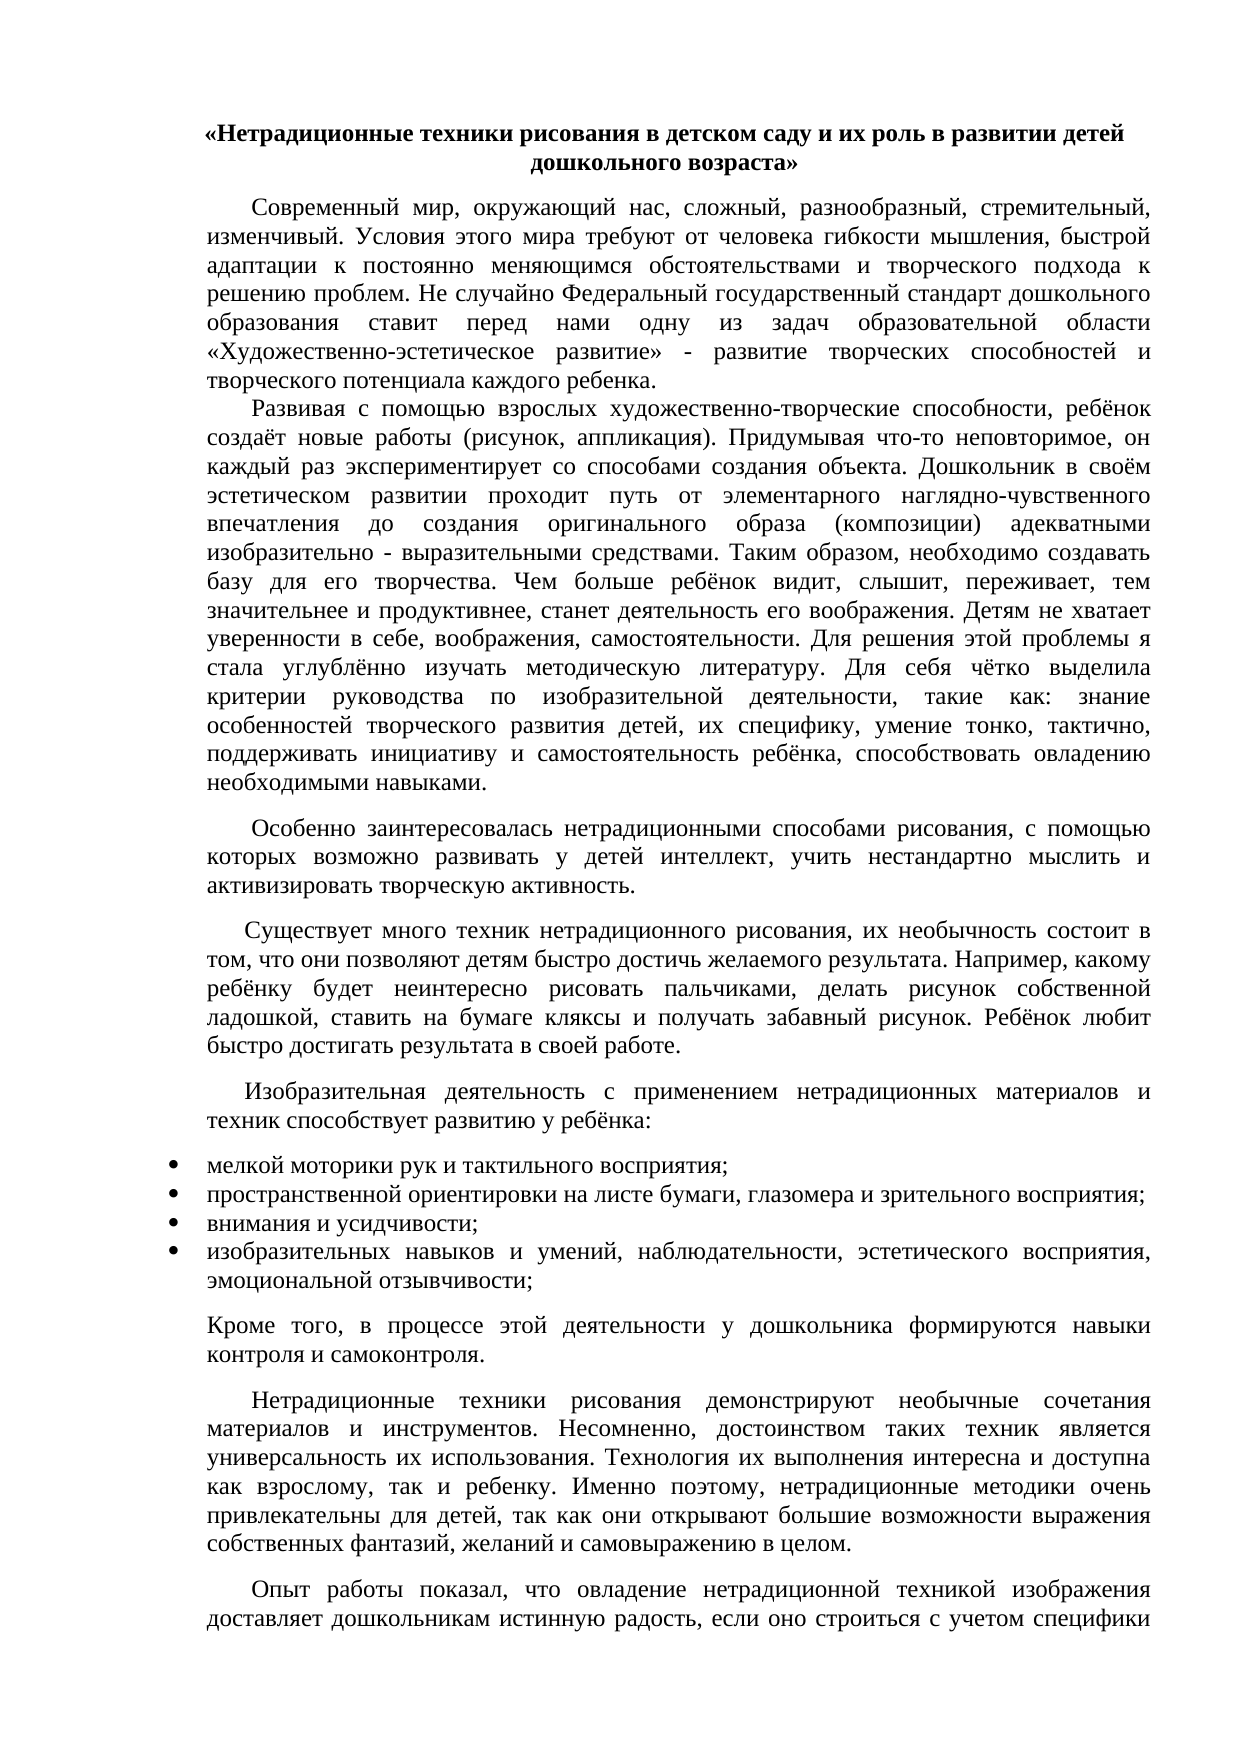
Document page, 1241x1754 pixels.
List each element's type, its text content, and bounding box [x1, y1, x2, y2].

text «Нетрадиционные техники рисования в детском саду и их роль в развитии детей дошкольного возраста» [177, 118, 1152, 176]
text Особенно заинтересовалась нетрадиционными способами рисования, с помощью которых возможно развивать у детей интеллект, учить нестандартно мыслить и активизировать творческую активность. [207, 813, 1152, 899]
text Развивая с помощью взрослых художественно-творческие способности, ребёнок создаёт новые работы (рисунок, аппликация). Придумывая что-то неповторимое, он каждый раз экспериментирует со способами создания объекта. Дошкольник в своём эстетическом развитии проходит путь от элементарного наглядно-чувственного впечатления до создания оригинального образа (композиции) адекватными изобразительно - выразительными средствами. Таким образом, необходимо создавать базу для его творчества. Чем больше ребёнок видит, слышит, переживает, тем значительнее и продуктивнее, станет деятельность его воображения. Детям не хватает уверенности в себе, воображения, самостоятельности. Для решения этой проблемы я стала углублённо изучать методическую литературу. Для себя чётко выделила критерии руководства по изобразительной деятельности, такие как: знание особенностей творческого развития детей, их специфику, умение тонко, тактично, поддерживать инициативу и самостоятельность ребёнка, способствовать овладению необходимыми навыками. [207, 393, 1152, 796]
list мелкой моторики рук и тактильного восприятия; [169, 1150, 1152, 1179]
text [207, 1574, 1152, 1631]
text Современный мир, окружающий нас, сложный, разнообразный, стремительный, изменчивый. Условия этого мира требуют от человека гибкости мышления, быстрой адаптации к постоянно меняющимся обстоятельствами и творческого подхода к решению проблем. Не случайно Федеральный государственный стандарт дошкольного образования ставит перед нами одну из задач образовательной области «Художественно-эстетическое развитие» - развитие творческих способностей и творческого потенциала каждого ребенка. [207, 192, 1152, 393]
list пространственной ориентировки на листе бумаги, глазомера и зрительного восприятия; [169, 1179, 1152, 1208]
text Существует много техник нетрадиционного рисования, их необычность состоит в том, что они позволяют детям быстро достичь желаемого результата. Например, какому ребёнку будет неинтересно рисовать пальчиками, делать рисунок собственной ладошкой, ставить на бумаге кляксы и получать забавный рисунок. Ребёнок любит быстро достигать результата в своей работе. [207, 916, 1152, 1059]
list внимания и усидчивости; [169, 1208, 1152, 1236]
text Изобразительная деятельность с применением нетрадиционных материалов и техник способствует развитию у ребёнка: [207, 1076, 1152, 1133]
text Нетрадиционные техники рисования демонстрируют необычные сочетания материалов и инструментов. Несомненно, достоинством таких техник является универсальность их использования. Технология их выполнения интересна и доступна как взрослому, так и ребенку. Именно поэтому, нетрадиционные методики очень привлекательны для детей, так как они открывают большие возможности выражения собственных фантазий, желаний и самовыражению в целом. [207, 1385, 1152, 1557]
list изобразительных навыков и умений, наблюдательности, эстетического восприятия, эмоциональной отзывчивости; [169, 1236, 1152, 1294]
text Кроме того, в процессе этой деятельности у дошкольника формируются навыки контроля и самоконтроля. [207, 1311, 1152, 1368]
